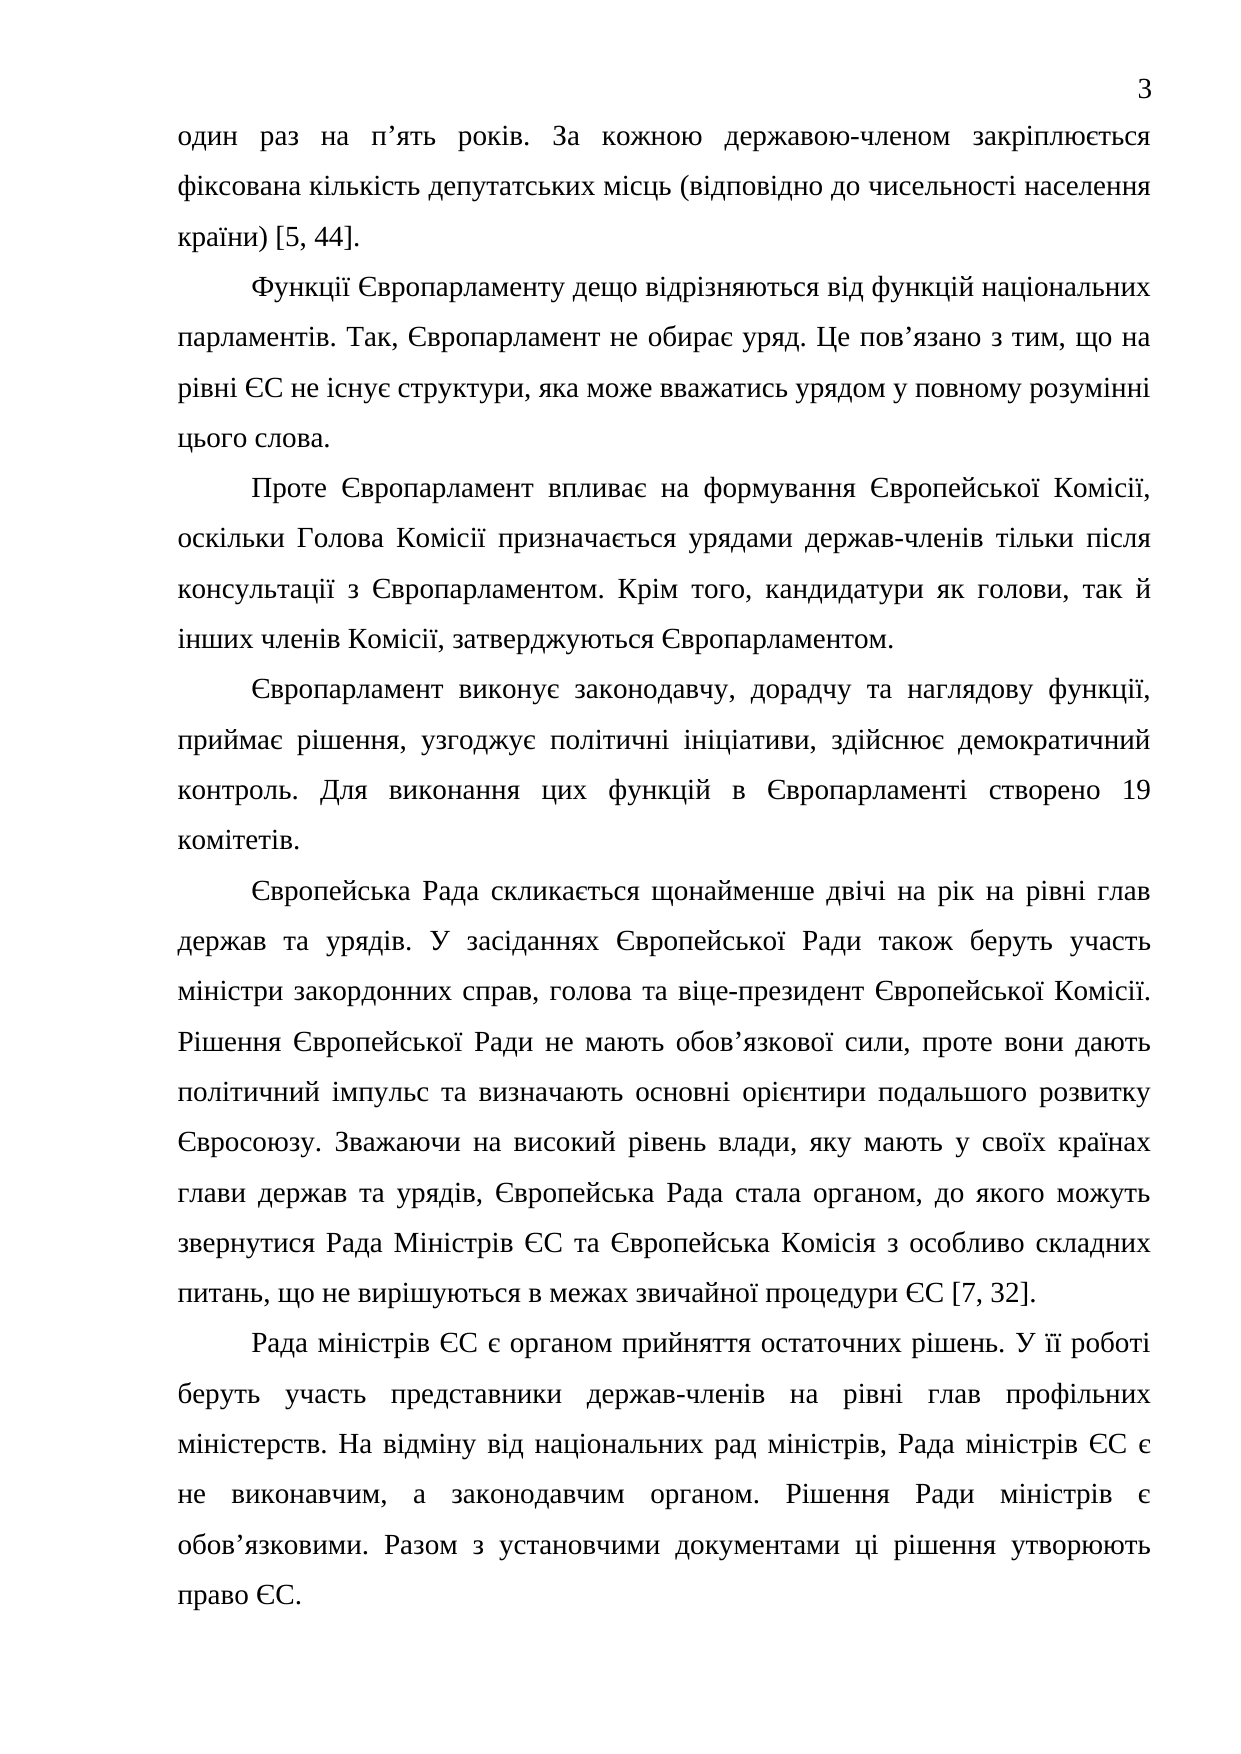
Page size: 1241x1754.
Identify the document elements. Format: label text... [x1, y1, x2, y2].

text Проте Європарламент впливає на формування Європейської Комісії, оскільки Голова Комісії призначається урядами держав-членів тільки після консультації з Європарламентом. Крім того, кандидатури як голови, так й інших членів Комісії, затверджуються Європарламентом. [177, 470, 1152, 655]
text Функції Європарламенту дещо відрізняються від функцій національних парламентів. Так, Європарламент не обирає уряд. Це пов’язано з тим, що на рівні ЄС не існує структури, яка може вважатись урядом у повному розумінні цього слова. [177, 269, 1152, 453]
text Європейська Рада скликається щонайменше двічі на рік на рівні глав держав та урядів. У засіданнях Європейської Ради також беруть участь міністри закордонних справ, голова та віце-президент Європейської Комісії. Рішення Європейської Ради не мають обов’язкової сили, проте вони дають політичний імпульс та визначають основні орієнтири подальшого розвитку Євросоюзу. Зважаючи на високий рівень влади, яку мають у своїх країнах глави держав та урядів, Європейська Рада стала органом, до якого можуть звернутися Рада Міністрів ЄС та Європейська Комісія з особливо складних питань, що не вирішуються в межах звичайної процедури ЄС [7, 32]. [177, 873, 1152, 1309]
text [177, 118, 1152, 252]
text Європарламент виконує законодавчу, дорадчу та наглядову функції, приймає рішення, узгоджує політичні ініціативи, здійснює демократичний контроль. Для виконання цих функцій в Європарламенті створено 19 комітетів. [177, 672, 1152, 856]
text Рада міністрів ЄС є органом прийняття остаточних рішень. У її роботі беруть участь представники держав-членів на рівні глав профільних міністерств. На відміну від національних рад міністрів, Рада міністрів ЄС є не виконавчим, а законодавчим органом. Рішення Ради міністрів є обов’язковими. Разом з установчими документами ці рішення утворюють право ЄС. [177, 1326, 1152, 1611]
